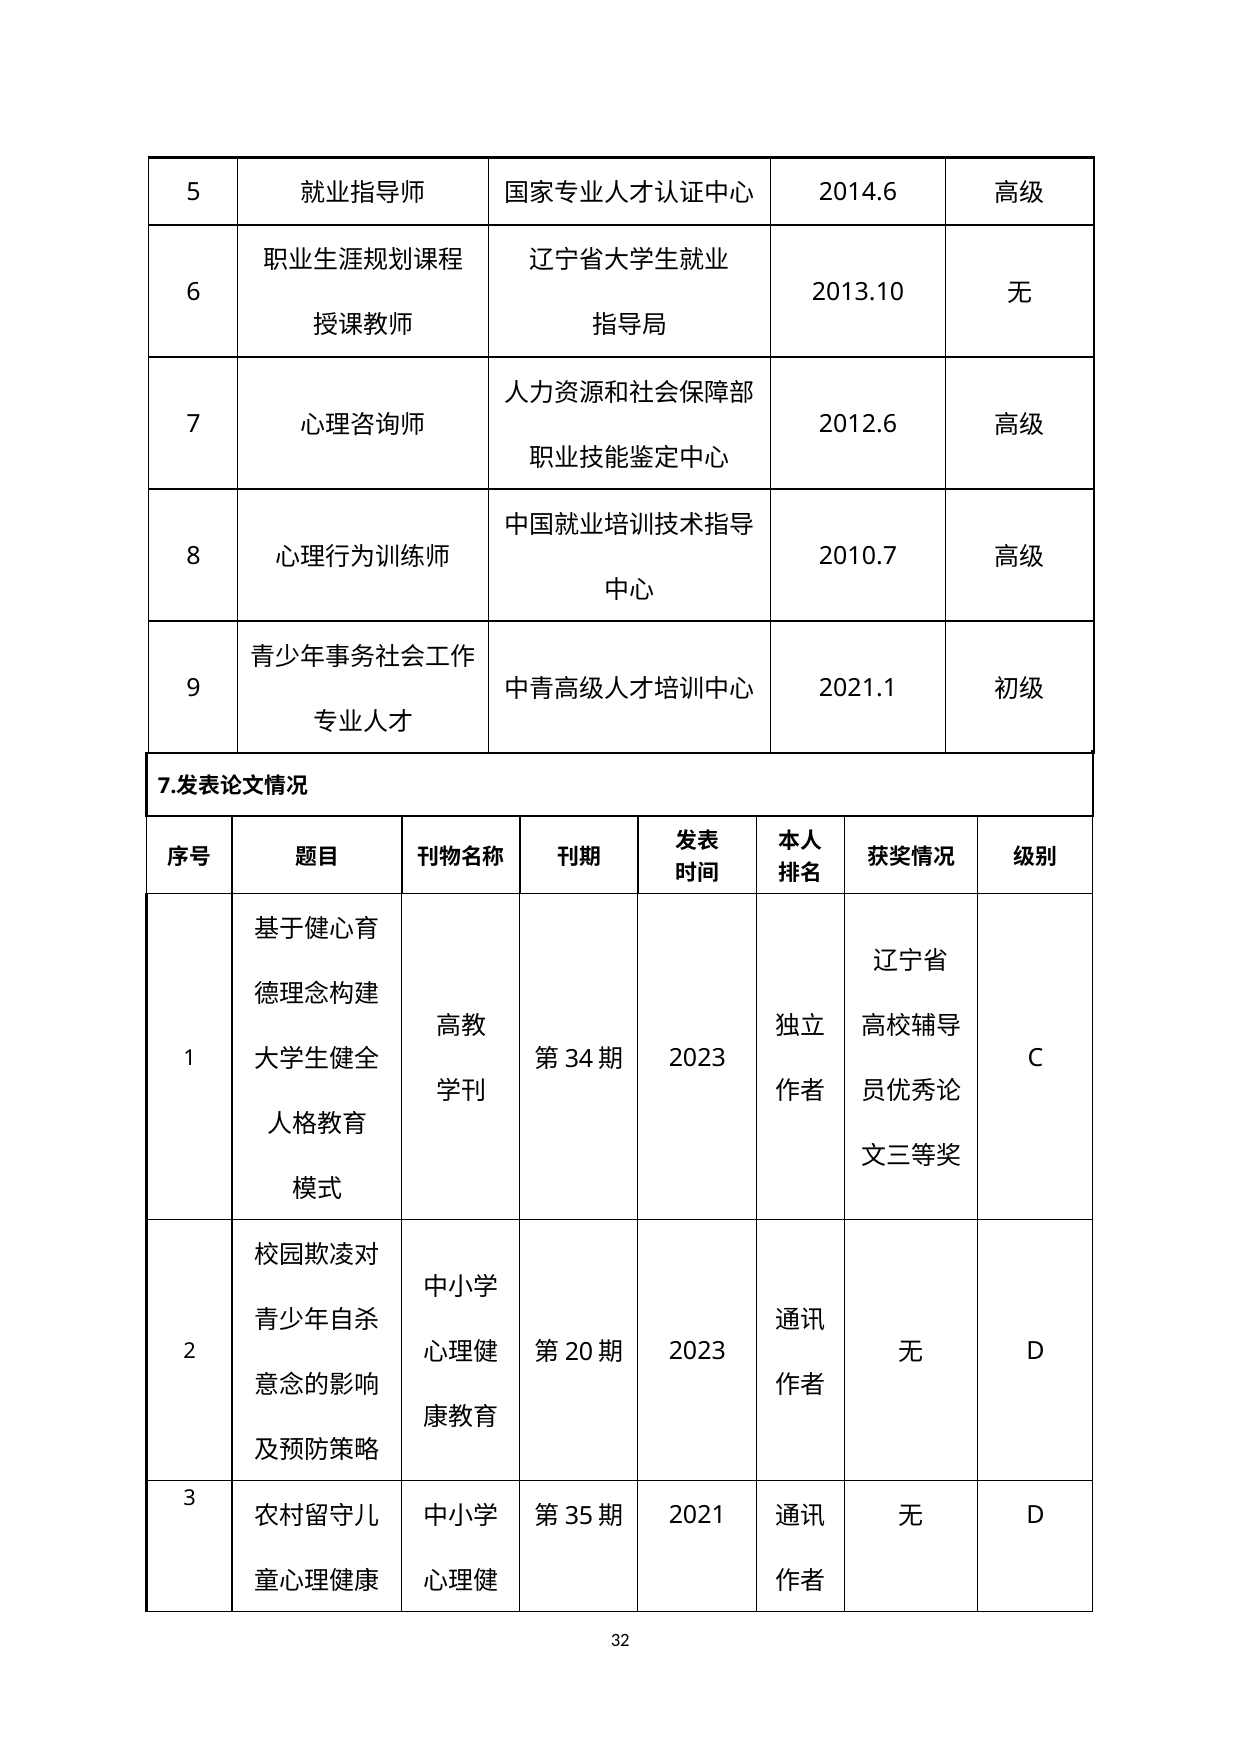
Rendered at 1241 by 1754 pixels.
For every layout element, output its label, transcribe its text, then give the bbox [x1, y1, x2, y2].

table_cell 刊期 [521, 817, 637, 893]
table_cell 就业指导师 [238, 159, 488, 223]
table_cell 刊物名称 [403, 817, 519, 893]
table_cell 初级 [946, 622, 1093, 752]
table_cell 本人 排名 [757, 817, 844, 893]
table_cell 辽宁省 高校辅导员优秀论文三等奖 [845, 894, 977, 1219]
table_cell 2 [148, 1220, 231, 1480]
table_cell 职业生涯规划课程 授课教师 [238, 226, 488, 356]
table_cell 人力资源和社会保障部职业技能鉴定中心 [489, 358, 770, 488]
table_cell C [978, 894, 1092, 1219]
table_cell 高级 [946, 358, 1093, 488]
table_cell 校园欺凌对青少年自杀意念的影响及预防策略 [233, 1220, 401, 1480]
table_cell D [978, 1220, 1092, 1480]
table_cell 辽宁省大学生就业 指导局 [489, 226, 770, 356]
table_cell 获奖情况 [845, 817, 977, 893]
table_cell 无 [845, 1220, 977, 1480]
table_cell 无 [946, 226, 1093, 356]
table_cell 通讯作者 [757, 1481, 844, 1611]
table_cell 国家专业人才认证中心 [489, 159, 770, 223]
table_cell 中国就业培训技术指导中心 [489, 490, 770, 620]
table_cell 发表 时间 [639, 817, 756, 893]
table_cell 高教 学刊 [402, 894, 519, 1219]
table_cell 5 [149, 159, 237, 223]
table_cell 独立作者 [757, 894, 844, 1219]
table_cell 8 [149, 490, 237, 620]
table_cell 心理咨询师 [238, 358, 488, 488]
table_cell 1 [148, 894, 231, 1219]
table_cell 7 [149, 358, 237, 488]
table_cell 序号 [147, 817, 231, 893]
table_cell 通讯作者 [757, 1220, 844, 1480]
table_cell 2010.7 [771, 490, 945, 620]
table_cell 题目 [233, 817, 401, 893]
table_cell 2013.10 [771, 226, 945, 356]
table_cell 无 [845, 1481, 977, 1611]
table_cell 高级 [946, 159, 1093, 223]
table_cell 6 [149, 226, 237, 356]
table_cell 2012.6 [771, 358, 945, 488]
table_cell 中青高级人才培训中心 [489, 622, 770, 752]
table_cell 2023 [638, 1220, 756, 1480]
table_cell 2021 [638, 1481, 756, 1611]
table_cell 级别 [978, 817, 1092, 893]
table_cell D [978, 1481, 1092, 1611]
table_cell 青少年事务社会工作专业人才 [238, 622, 488, 752]
table_cell 中小学心理健康教育 [402, 1481, 519, 1611]
table_cell 2023 [638, 894, 756, 1219]
table_cell 7.发表论文情况 [148, 754, 1092, 814]
table_cell 心理行为训练师 [238, 490, 488, 620]
table_cell 中小学心理健康教育 [402, 1220, 519, 1480]
table_cell 第35期 [520, 1481, 637, 1611]
table_cell 第20期 [520, 1220, 637, 1480]
table_cell 高级 [946, 490, 1093, 620]
table_cell 3 [148, 1481, 231, 1611]
table_cell 农村留守儿童心理健康问题现状及应对措施 [233, 1481, 401, 1611]
table_cell 2021.1 [771, 622, 945, 752]
table_cell 第34期 [520, 894, 637, 1219]
table_cell 9 [149, 622, 237, 752]
table_cell 2014.6 [771, 159, 945, 223]
table_cell 基于健心育德理念构建大学生健全人格教育 模式 [233, 894, 401, 1219]
